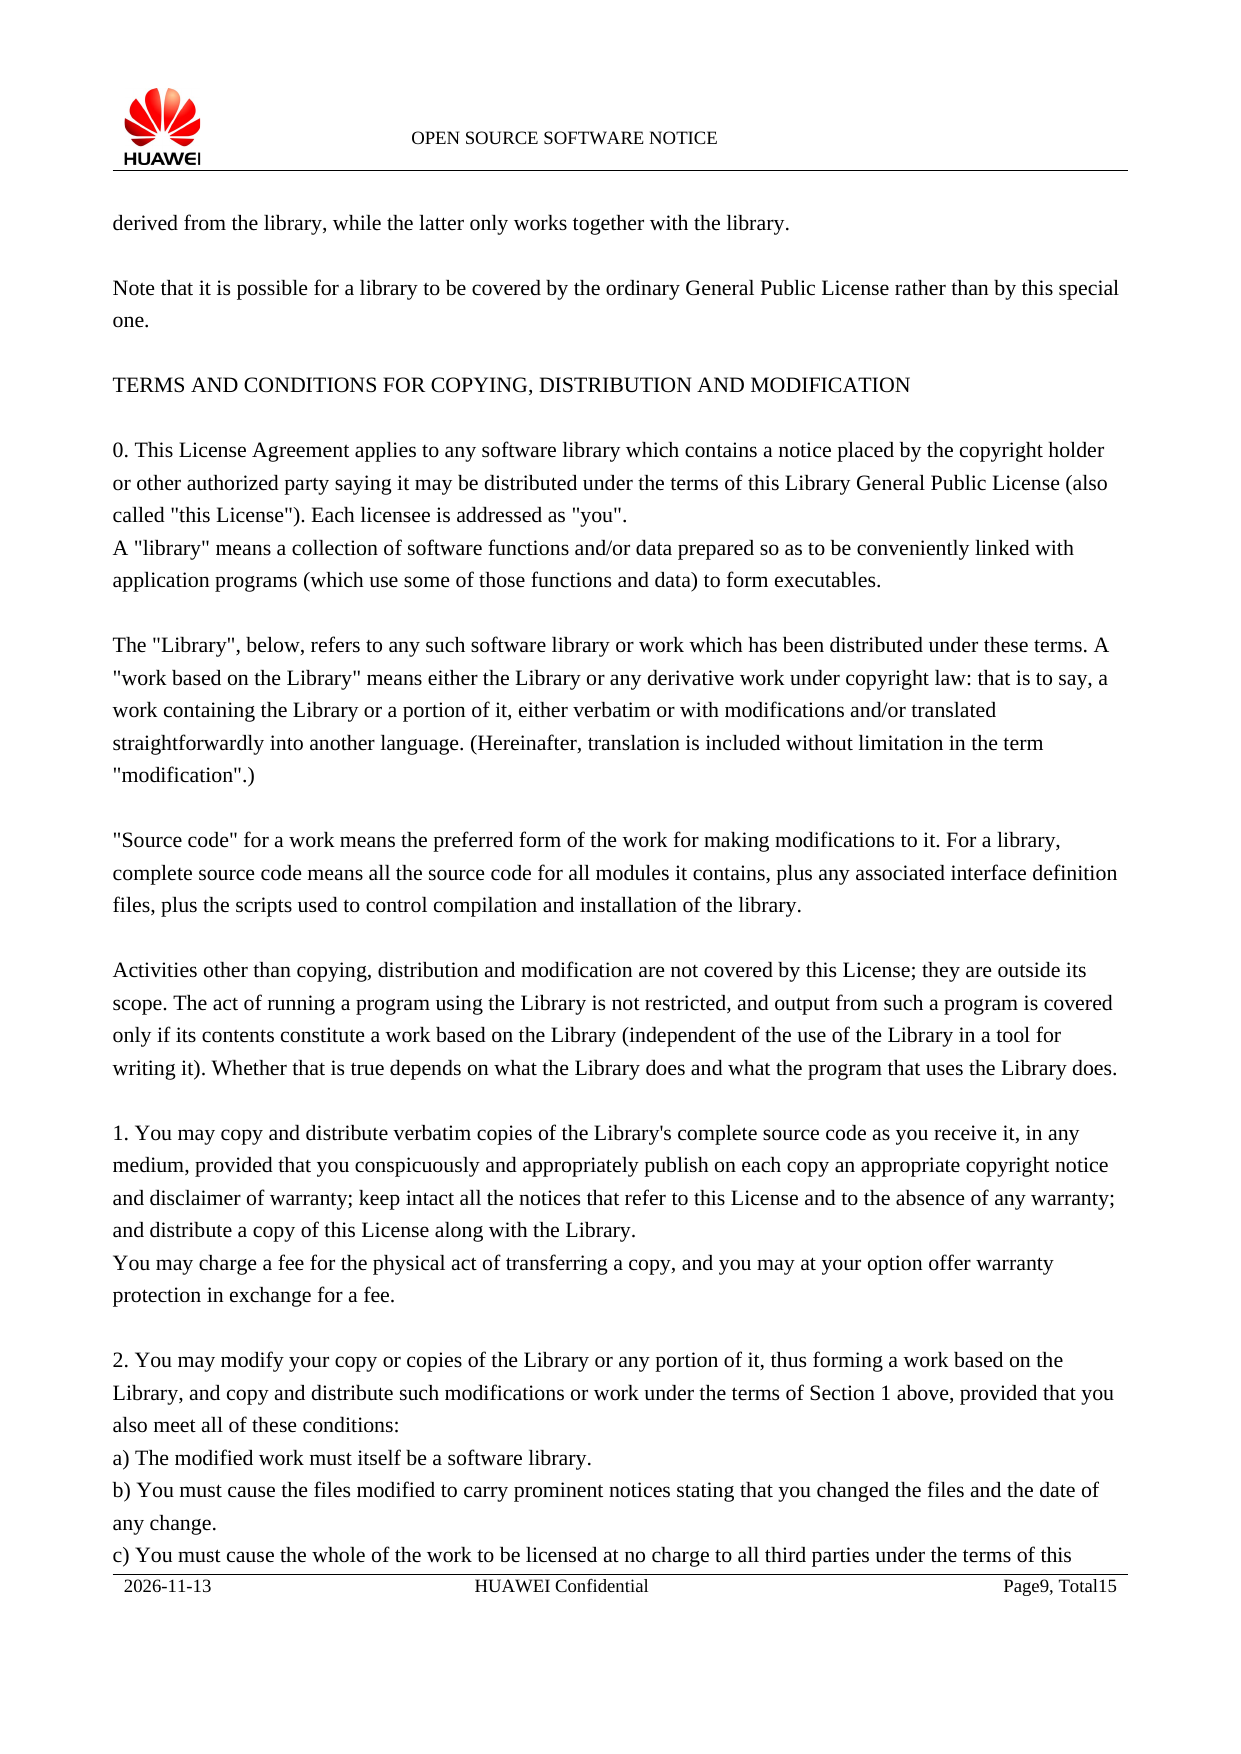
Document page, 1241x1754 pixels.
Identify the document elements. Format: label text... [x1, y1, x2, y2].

picture [124, 88, 201, 165]
